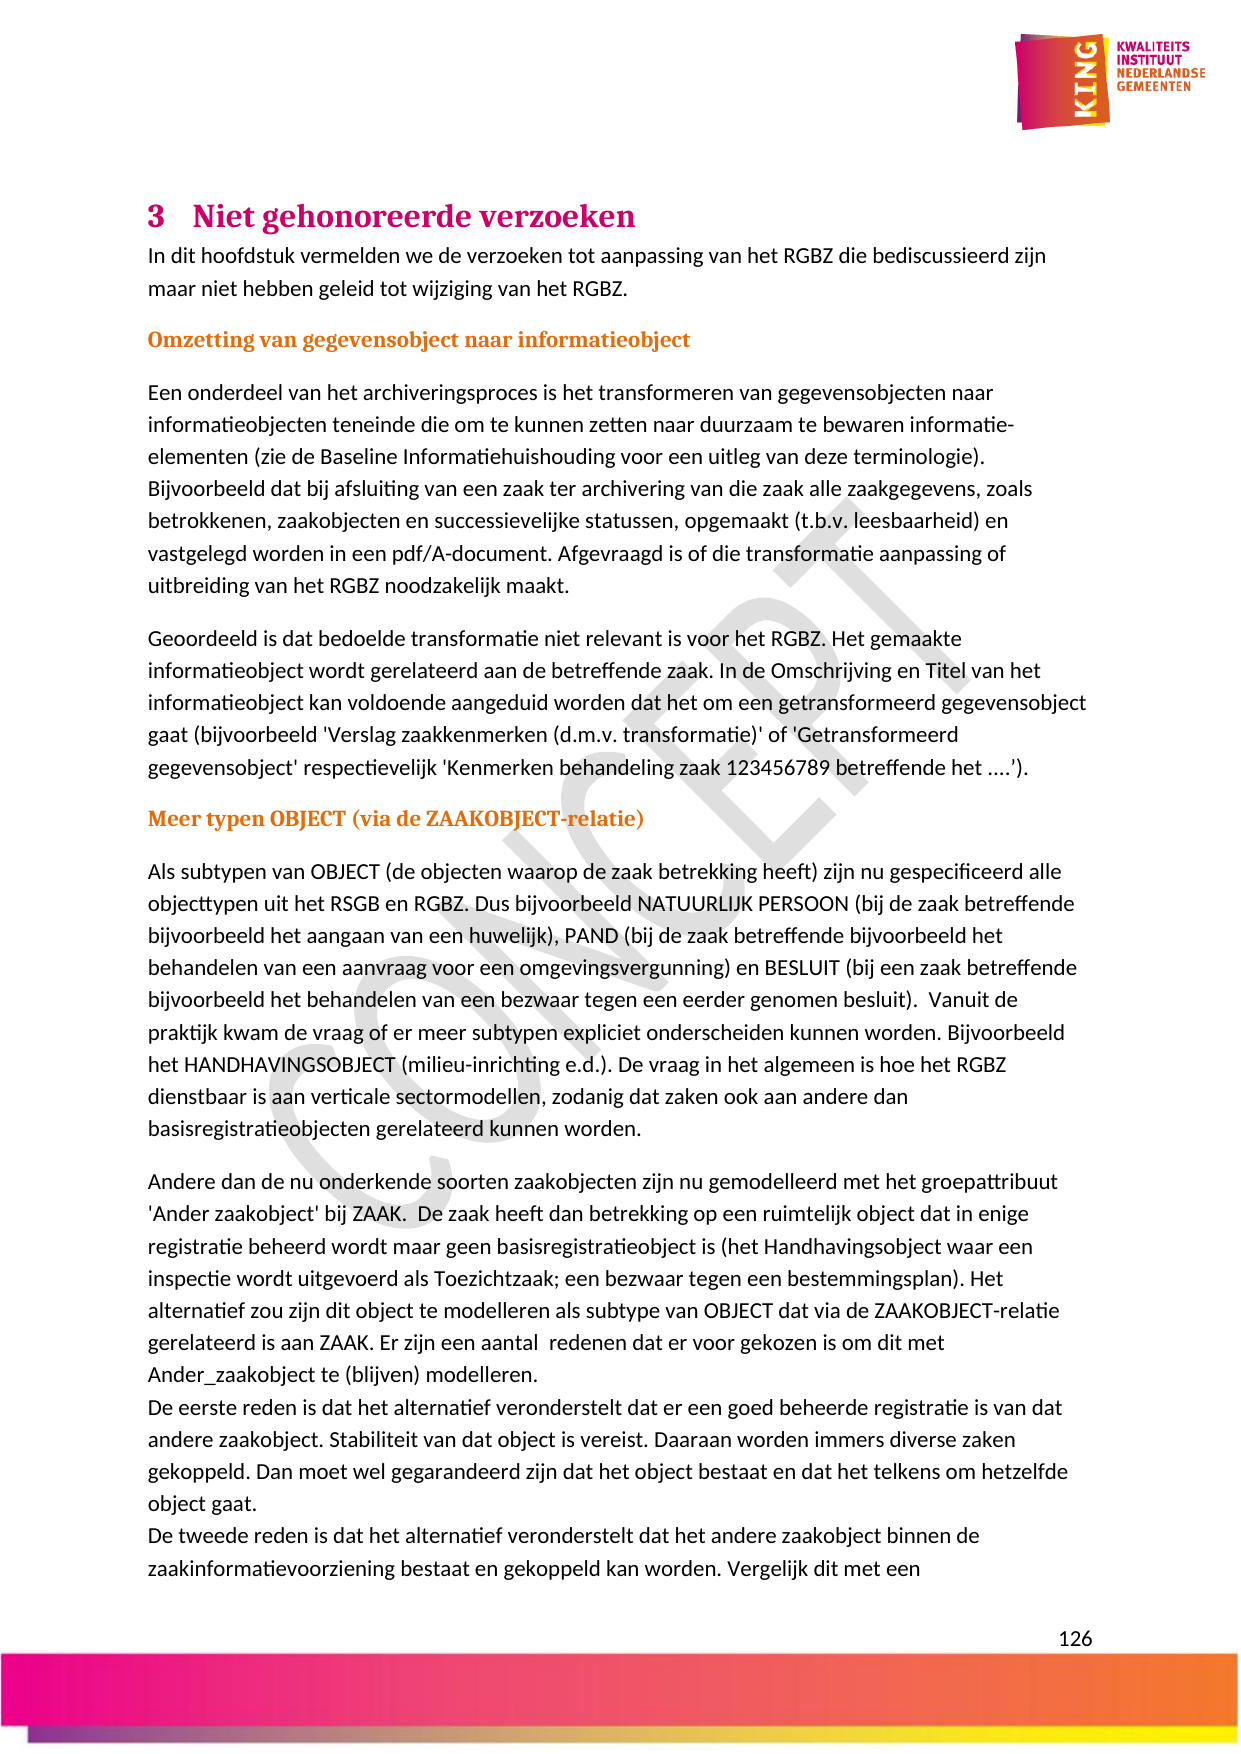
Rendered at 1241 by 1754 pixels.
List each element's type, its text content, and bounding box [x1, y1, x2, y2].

picture [0, 1650, 1239, 1750]
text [148, 1167, 1093, 1582]
text Meer typen OBJECT (via de ZAAKOBJECT-relatie) [148, 806, 1093, 832]
text Als subtypen van OBJECT (de objecten waarop de zaak betrekking heeft) zijn nu gespecificeerd alle objecttypen uit het RSGB en RGBZ. Dus bijvoorbeeld NATUURLIJK PERSOON (bij de zaak betreffende bijvoorbeeld het aangaan van een huwelijk), PAND (bij de zaak betreffende bijvoorbeeld het behandelen van een aanvraag voor een omgevingsvergunning) en BESLUIT (bij een zaak betreffende bijvoorbeeld het behandelen van een bezwaar tegen een eerder genomen besluit). Vanuit de praktijk kwam de vraag of er meer subtypen expliciet onderscheiden kunnen worden. Bijvoorbeeld het HANDHAVINGSOBJECT (milieu-inrichting e.d.). De vraag in het algemeen is hoe het RGBZ dienstbaar is aan verticale sectormodellen, zodanig dat zaken ook aan andere dan basisregistratieobjecten gerelateerd kunnen worden. [148, 857, 1093, 1142]
text Omzetting van gegevensobject naar informatieobject [148, 327, 1093, 353]
text In dit hoofdstuk vermelden we de verzoeken tot aanpassing van het RGBZ die bediscussieerd zijn maar niet hebben geleid tot wijziging van het RGBZ. [148, 242, 1093, 302]
text Een onderdeel van het archiveringsproces is het transformeren van gegevensobjecten naar informatieobjecten teneinde die om te kunnen zetten naar duurzaam te bewaren informatie-elementen (zie de Baseline Informatiehuishouding voor een uitleg van deze terminologie). Bijvoorbeeld dat bij afsluiting van een zaak ter archivering van die zaak alle zaakgegevens, zoals betrokkenen, zaakobjecten en successievelijke statussen, opgemaakt (t.b.v. leesbaarheid) en vastgelegd worden in een pdf/A-document. Afgevraagd is of die transformatie aanpassing of uitbreiding van het RGBZ noodzakelijk maakt. [148, 378, 1093, 599]
text Geoordeeld is dat bedoelde transformatie niet relevant is voor het RGBZ. Het gemaakte informatieobject wordt gerelateerd aan de betreffende zaak. In de Omschrijving en Titel van het informatieobject kan voldoende aangeduid worden dat het om een getransformeerd gegevensobject gaat (bijvoorbeeld 'Verslag zaakkenmerken (d.m.v. transformatie)' of 'Getransformeerd gegevensobject' respectievelijk 'Kenmerken behandeling zaak 123456789 betreffende het ....’). [148, 624, 1093, 781]
subtitle Niet gehonoreerde verzoeken [148, 198, 1093, 236]
picture [1014, 33, 1206, 131]
